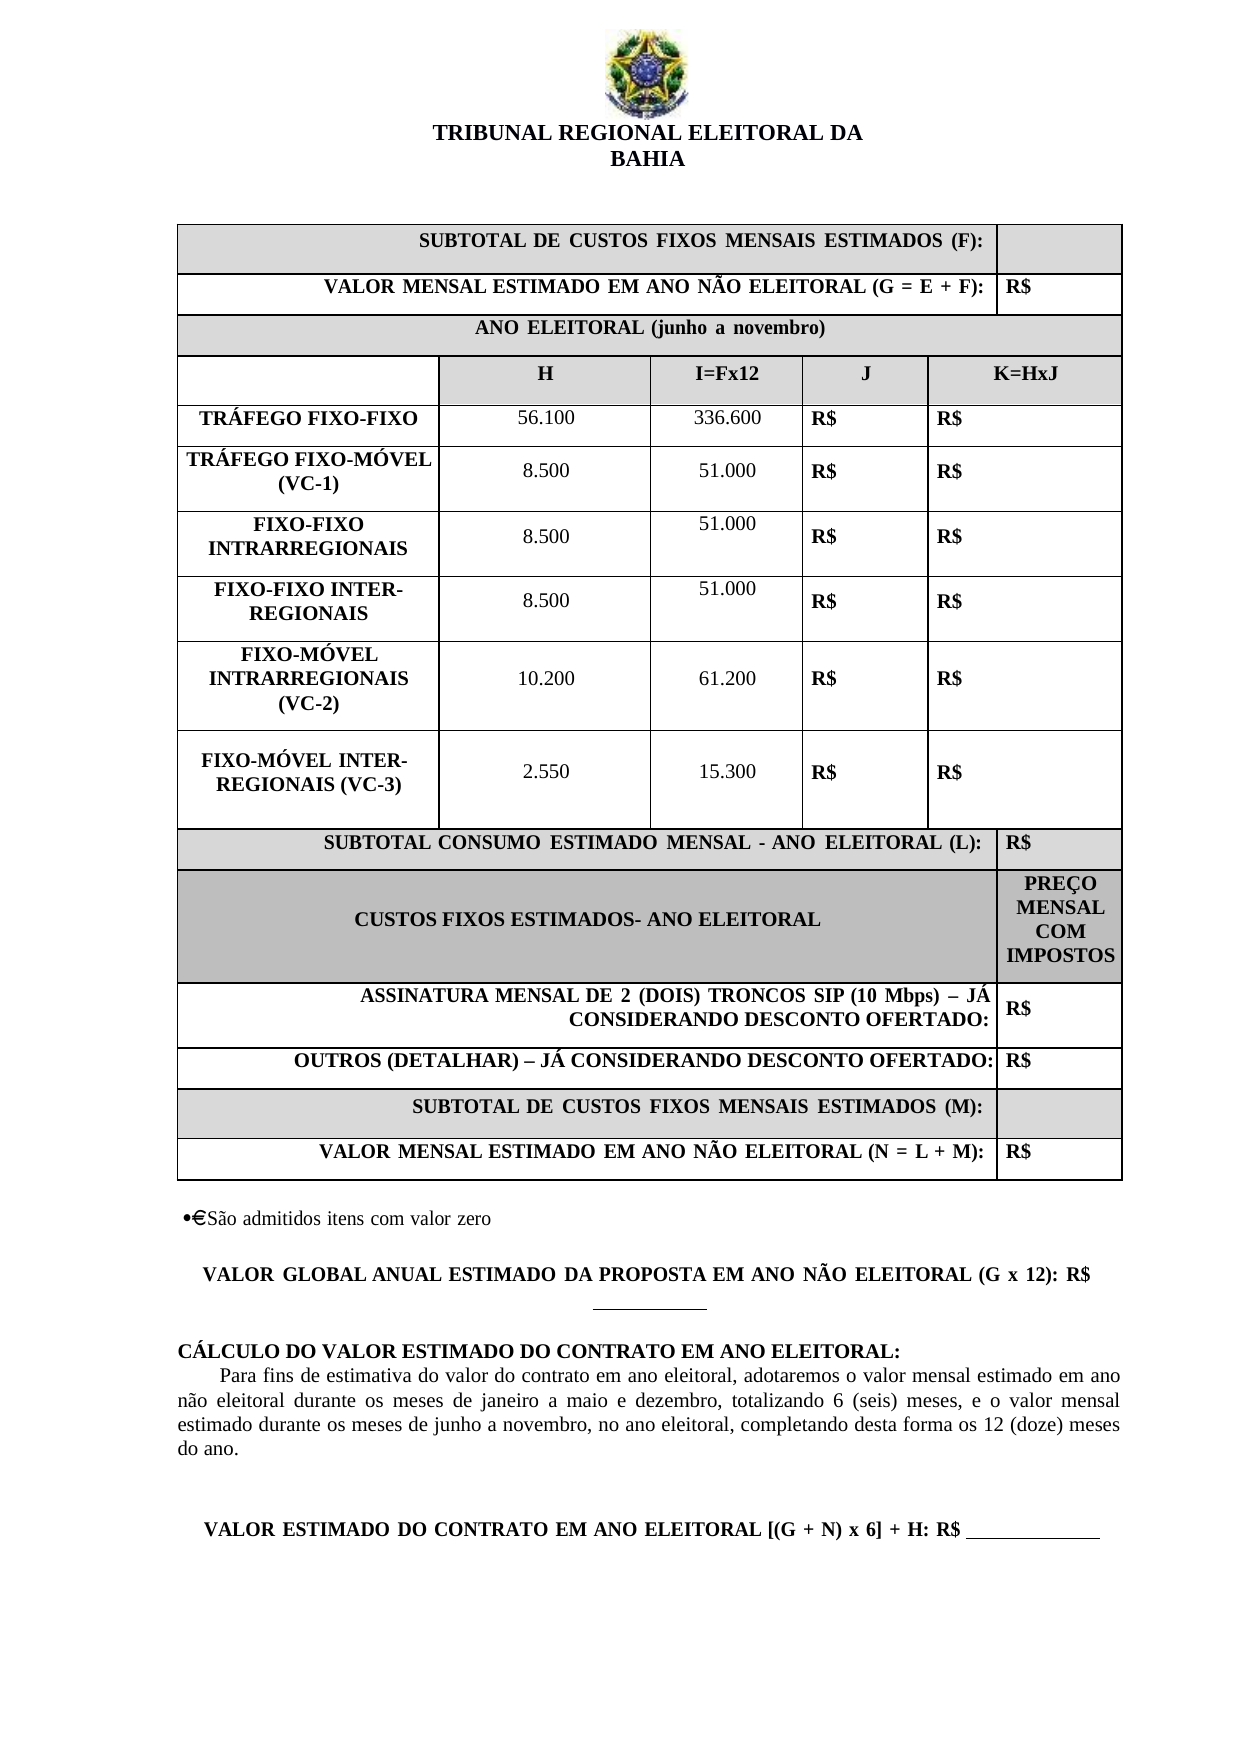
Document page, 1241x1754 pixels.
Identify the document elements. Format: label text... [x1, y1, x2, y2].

table_cell 2.550 [440, 731, 650, 828]
table_cell R$ [929, 642, 1121, 729]
table_cell R$ [929, 406, 1121, 446]
text CÁLCULO DO VALOR ESTIMADO DO CONTRATO EM ANO ELEITORAL: [177, 1340, 1194, 1363]
table_cell R$ [998, 984, 1121, 1047]
table_cell J [803, 357, 927, 404]
table_cell R$ [803, 731, 927, 828]
picture [605, 29, 689, 120]
table_cell [178, 357, 438, 404]
table_cell TRÁFEGO FIXO-MÓVEL (VC-1) [178, 447, 438, 511]
table_cell 8.500 [440, 512, 650, 576]
table_cell R$ [998, 1139, 1121, 1179]
table_cell ASSINATURA MENSAL DE 2 (DOIS) TRONCOS SIP (10 Mbps) – JÁ CONSIDERANDO DESCONTO OFERTADO: [178, 984, 996, 1047]
table_cell CUSTOS FIXOS ESTIMADOS- ANO ELEITORAL [178, 871, 996, 982]
table_cell FIXO-MÓVEL INTRARREGIONAIS (VC-2) [178, 642, 438, 729]
table_cell FIXO-FIXO INTRARREGIONAIS [178, 512, 438, 576]
table_cell ANO ELEITORAL (junho a novembro) [178, 316, 1121, 355]
table_header SUBTOTAL DE CUSTOS FIXOS MENSAIS ESTIMADOS (F): [178, 225, 996, 273]
table_header [998, 225, 1121, 273]
text VALOR ESTIMADO DO CONTRATO EM ANO ELEITORAL [(G + N) x 6] + H: R$ [203, 1517, 1194, 1541]
table_cell R$ [998, 1049, 1121, 1088]
table_cell R$ [803, 642, 927, 729]
table_cell PREÇO MENSAL COM IMPOSTOS [998, 871, 1121, 982]
table_cell 51.000 [651, 512, 802, 576]
table_cell R$ [998, 830, 1121, 869]
table_cell 56.100 [440, 406, 650, 446]
table_cell R$ [998, 275, 1121, 314]
table_cell R$ [803, 512, 927, 576]
table_cell R$ [803, 406, 927, 446]
table_cell K=HxJ [929, 357, 1121, 404]
table_cell SUBTOTAL CONSUMO ESTIMADO MENSAL - ANO ELEITORAL (L): [178, 830, 996, 869]
table_cell R$ [929, 731, 1121, 828]
table_cell 15.300 [651, 731, 802, 828]
table_cell 51.000 [651, 577, 802, 641]
table_cell VALOR MENSAL ESTIMADO EM ANO NÃO ELEITORAL (G = E + F): [178, 275, 996, 314]
table_cell R$ [803, 577, 927, 641]
table_cell VALOR MENSAL ESTIMADO EM ANO NÃO ELEITORAL (N = L + M): [178, 1139, 996, 1179]
table_cell 51.000 [651, 447, 802, 511]
table_cell 8.500 [440, 447, 650, 511]
table_cell 10.200 [440, 642, 650, 729]
table_cell R$ [929, 577, 1121, 641]
table_cell H [440, 357, 650, 404]
table_cell I=Fx12 [651, 357, 802, 404]
table_cell FIXO-MÓVEL INTER- REGIONAIS (VC-3) [178, 731, 438, 828]
table_cell R$ [803, 447, 927, 511]
table_cell TRÁFEGO FIXO-FIXO [178, 406, 438, 446]
table_cell 336.600 [651, 406, 802, 446]
text São admitidos itens com valor zero [183, 1206, 1194, 1229]
table_cell OUTROS (DETALHAR) – JÁ CONSIDERANDO DESCONTO OFERTADO: [178, 1049, 996, 1088]
table_cell SUBTOTAL DE CUSTOS FIXOS MENSAIS ESTIMADOS (M): [178, 1090, 996, 1138]
table_cell R$ [929, 512, 1121, 576]
table_cell R$ [929, 447, 1121, 511]
text Para fins de estimativa do valor do contrato em ano eleitoral, adotaremos o valor mensal estimado em ano não eleitoral durante os meses de janeiro a maio e dezembro, totalizando 6 (seis) meses, e o valor mensal estimado durante os meses de junho a novembro, no ano eleitoral, completando desta forma os 12 (doze) meses do ano. [177, 1363, 1122, 1460]
table_cell [998, 1090, 1121, 1138]
table_cell 61.200 [651, 642, 802, 729]
table_cell FIXO-FIXO INTER- REGIONAIS [178, 577, 438, 641]
table_cell 8.500 [440, 577, 650, 641]
text VALOR GLOBAL ANUAL ESTIMADO DA PROPOSTA EM ANO NÃO ELEITORAL (G x 12): R$ [202, 1262, 1194, 1286]
